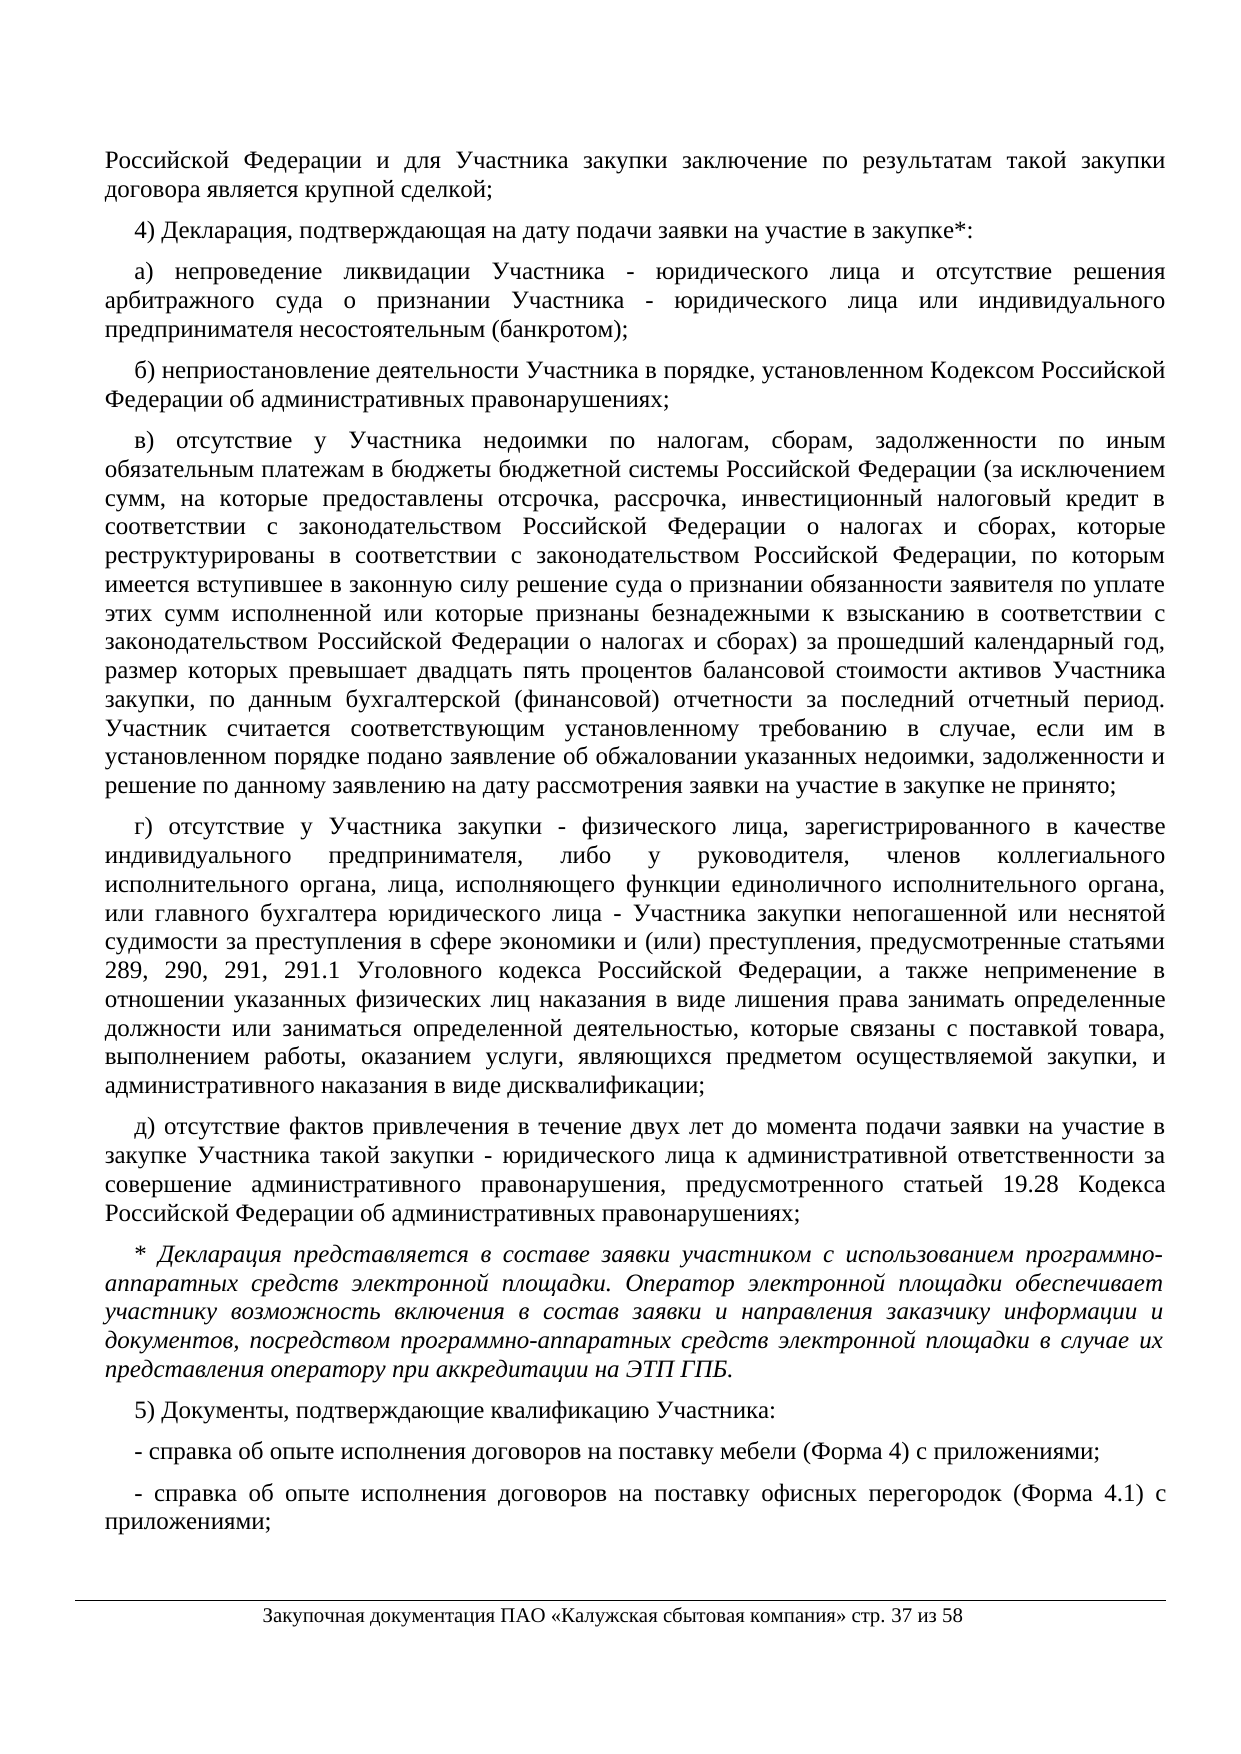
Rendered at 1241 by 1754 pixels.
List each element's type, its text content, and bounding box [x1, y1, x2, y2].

text * Декларация представляется в составе заявки участником с использованием программно-аппаратных средств электронной площадки. Оператор электронной площадки обеспечивает участнику возможность включения в состав заявки и направления заказчику информации и документов, посредством программно-аппаратных средств электронной площадки в случае их представления оператору при аккредитации на ЭТП ГПБ. [104, 1239, 1166, 1383]
text в) отсутствие у Участника недоимки по налогам, сборам, задолженности по иным обязательным платежам в бюджеты бюджетной системы Российской Федерации (за исключением сумм, на которые предоставлены отсрочка, рассрочка, инвестиционный налоговый кредит в соответствии с законодательством Российской Федерации о налогах и сборах, которые реструктурированы в соответствии с законодательством Российской Федерации, по которым имеется вступившее в законную силу решение суда о признании обязанности заявителя по уплате этих сумм исполненной или которые признаны безнадежными к взысканию в соответствии с законодательством Российской Федерации о налогах и сборах) за прошедший календарный год, размер которых превышает двадцать пять процентов балансовой стоимости активов Участника закупки, по данным бухгалтерской (финансовой) отчетности за последний отчетный период. Участник считается соответствующим установленному требованию в случае, если им в установленном порядке подано заявление об обжаловании указанных недоимки, задолженности и решение по данному заявлению на дату рассмотрения заявки на участие в закупке не принято; [104, 425, 1166, 799]
list 5) Документы, подтверждающие квалификацию Участника: [104, 1395, 1167, 1424]
text д) отсутствие фактов привлечения в течение двух лет до момента подачи заявки на участие в закупке Участника такой закупки - юридического лица к административной ответственности за совершение административного правонарушения, предусмотренного статьей 19.28 Кодекса Российской Федерации об административных правонарушениях; [104, 1111, 1166, 1226]
text - справка об опыте исполнения договоров на поставку мебели (Форма 4) с приложениями; [104, 1436, 1167, 1465]
text 4) Декларация, подтверждающая на дату подачи заявки на участие в закупке*: [104, 215, 1166, 244]
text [104, 145, 1166, 203]
text г) отсутствие у Участника закупки - физического лица, зарегистрированного в качестве индивидуального предпринимателя, либо у руководителя, членов коллегиального исполнительного органа, лица, исполняющего функции единоличного исполнительного органа, или главного бухгалтера юридического лица - Участника закупки непогашенной или неснятой судимости за преступления в сфере экономики и (или) преступления, предусмотренные статьями 289, 290, 291, 291.1 Уголовного кодекса Российской Федерации, а также неприменение в отношении указанных физических лиц наказания в виде лишения права занимать определенные должности или заниматься определенной деятельностью, которые связаны с поставкой товара, выполнением работы, оказанием услуги, являющихся предметом осуществляемой закупки, и административного наказания в виде дисквалификации; [104, 811, 1166, 1099]
text б) неприостановление деятельности Участника в порядке, установленном Кодексом Российской Федерации об административных правонарушениях; [104, 355, 1166, 413]
text а) непроведение ликвидации Участника - юридического лица и отсутствие решения арбитражного суда о признании Участника - юридического лица или индивидуального предпринимателя несостоятельным (банкротом); [104, 256, 1166, 343]
text - справка об опыте исполнения договоров на поставку офисных перегородок (Форма 4.1) с приложениями; [104, 1478, 1167, 1535]
